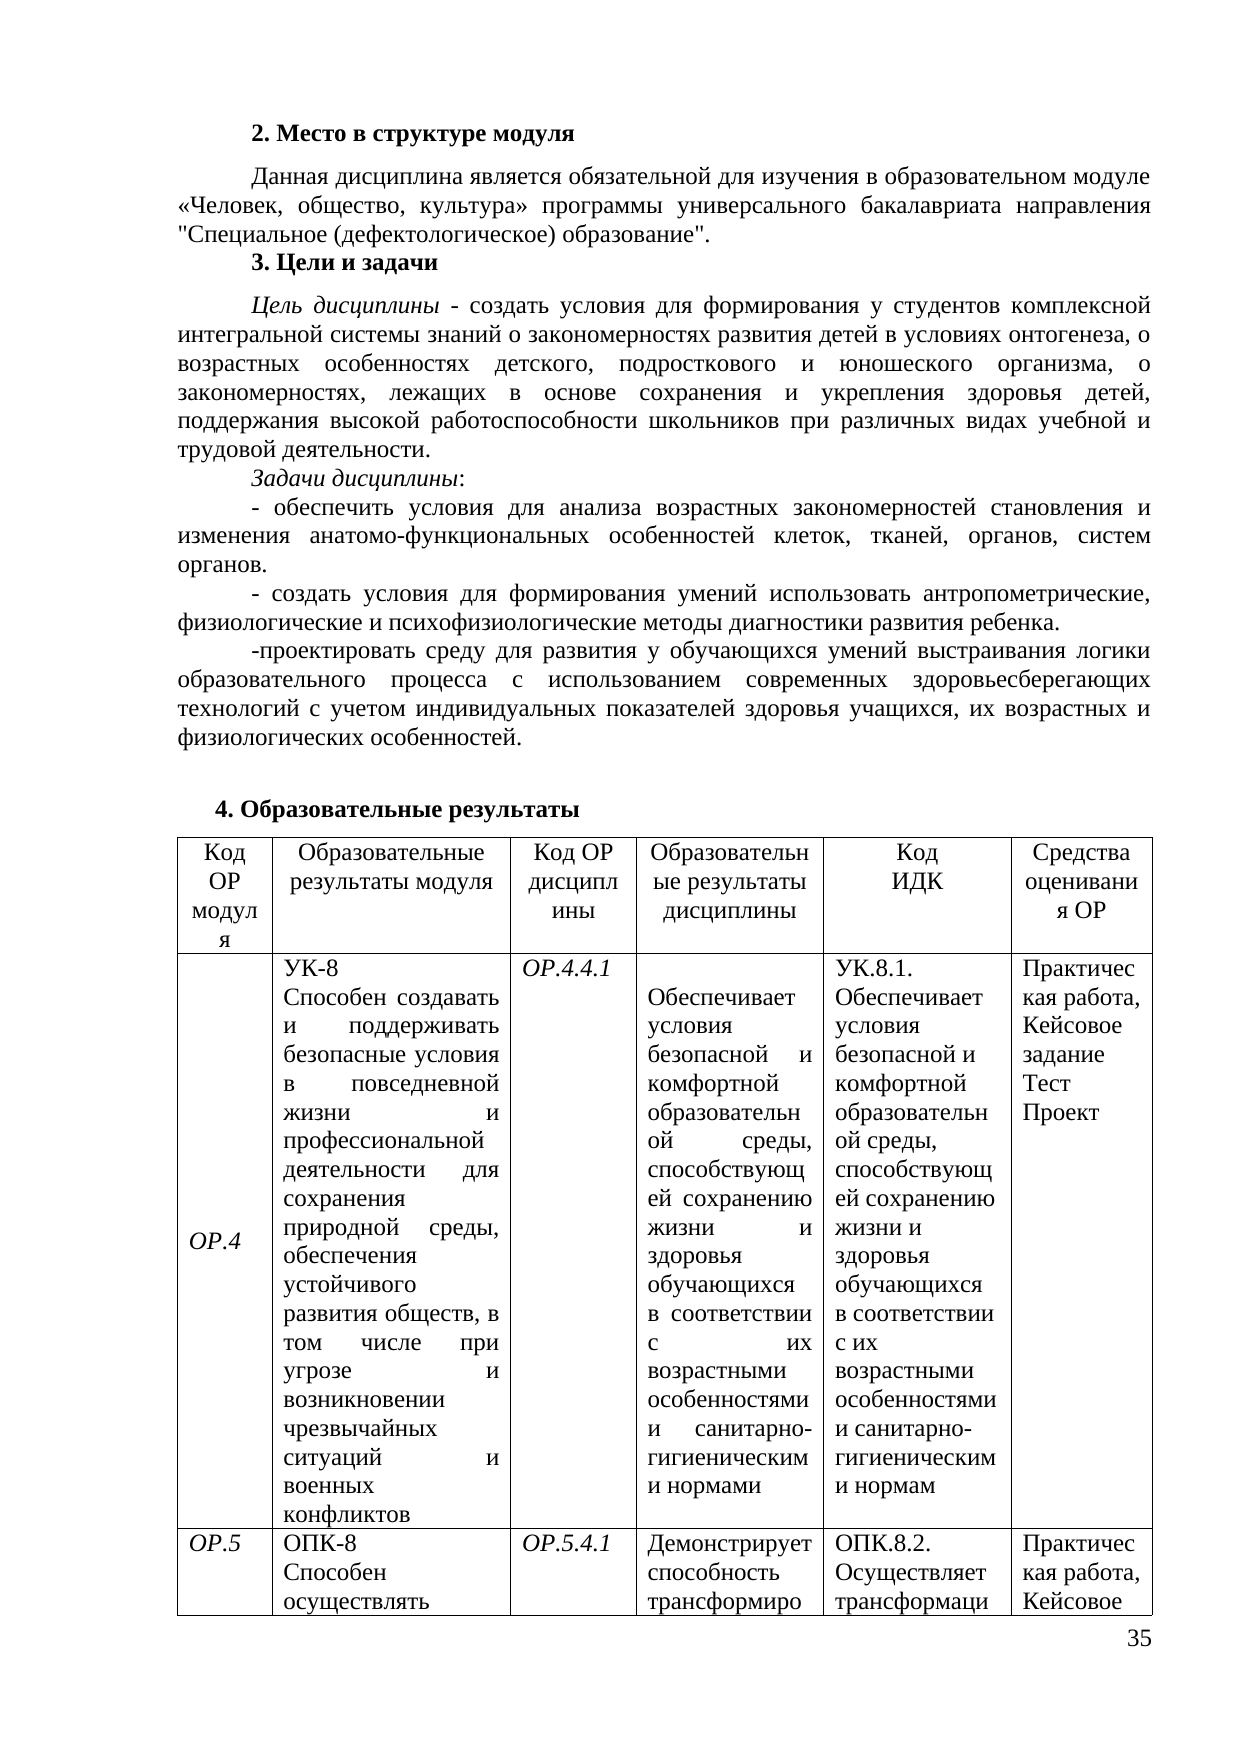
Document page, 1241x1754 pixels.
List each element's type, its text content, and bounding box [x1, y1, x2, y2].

table_header Средства оценивания ОР [1012, 838, 1152, 952]
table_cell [1012, 1529, 1152, 1615]
table_cell ОР.5.4.1 [511, 1529, 636, 1615]
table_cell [273, 1529, 510, 1615]
text Задачи дисциплины: [177, 463, 1152, 492]
text - обеспечить условия для анализа возрастных закономерностей становления и изменения анатомо-функциональных особенностей клеток, тканей, органов, систем органов. [177, 492, 1152, 578]
text -проектировать среду для развития у обучающихся умений выстраивания логики образовательного процесса с использованием современных здоровьесберегающих технологий с учетом индивидуальных показателей здоровья учащихся, их возрастных и физиологических особенностей. [177, 636, 1152, 751]
table_header Код ОР дисциплины [511, 838, 636, 952]
table_cell ОР.4.4.1 [511, 954, 636, 1528]
text Данная дисциплина является обязательной для изучения в образовательном модуле «Человек, общество, культура» программы универсального бакалавриата направления "Специальное (дефектологическое) образование". [177, 161, 1152, 247]
table_cell Практическая работа, Кейсовое задание Тест Проект [1012, 954, 1152, 1528]
table_cell УК-8 Способен создавать и поддерживать безопасные условия в повседневной жизни и профессиональной деятельности для сохранения природной среды, обеспечения устойчивого развития обществ, в том числе при угрозе и возникновении чрезвычайных ситуаций и военных конфликтов [273, 954, 510, 1528]
table_cell Обеспечивает условия безопасной и комфортной образовательной среды, способствующей сохранению жизни и здоровья обучающихся в соответствии с их возрастными особенностями и санитарно-гигиеническими нормами [637, 954, 823, 1528]
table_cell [824, 1529, 1011, 1615]
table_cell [637, 1529, 823, 1615]
table_header Образовательные результаты модуля [273, 838, 510, 952]
text 3. Цели и задачи [177, 247, 1152, 276]
table_cell ОР.5 [178, 1529, 272, 1615]
table_header Образовательные результаты дисциплины [637, 838, 823, 952]
text Цель дисциплины - создать условия для формирования у студентов комплексной интегральной системы знаний о закономерностях развития детей в условиях онтогенеза, о возрастных особенностях детского, подросткового и юношеского организма, о закономерностях, лежащих в основе сохранения и укрепления здоровья детей, поддержания высокой работоспособности школьников при различных видах учебной и трудовой деятельности. [177, 291, 1152, 463]
text 4. Образовательные результаты [215, 794, 1152, 822]
table_header Код ОР модуля [178, 838, 272, 952]
table_cell ОР.4 [178, 954, 272, 1528]
table_cell УК.8.1. Обеспечивает условия безопасной и комфортной образовательной среды, способствующей сохранению жизни и здоровья обучающихся в соответствии с их возрастными особенностями и санитарно-гигиеническими нормам [824, 954, 1011, 1528]
table_header Код ИДК [824, 838, 1011, 952]
text 2. Место в структуре модуля [177, 118, 1152, 147]
text - создать условия для формирования умений использовать антропометрические, физиологические и психофизиологические методы диагностики развития ребенка. [177, 578, 1152, 636]
